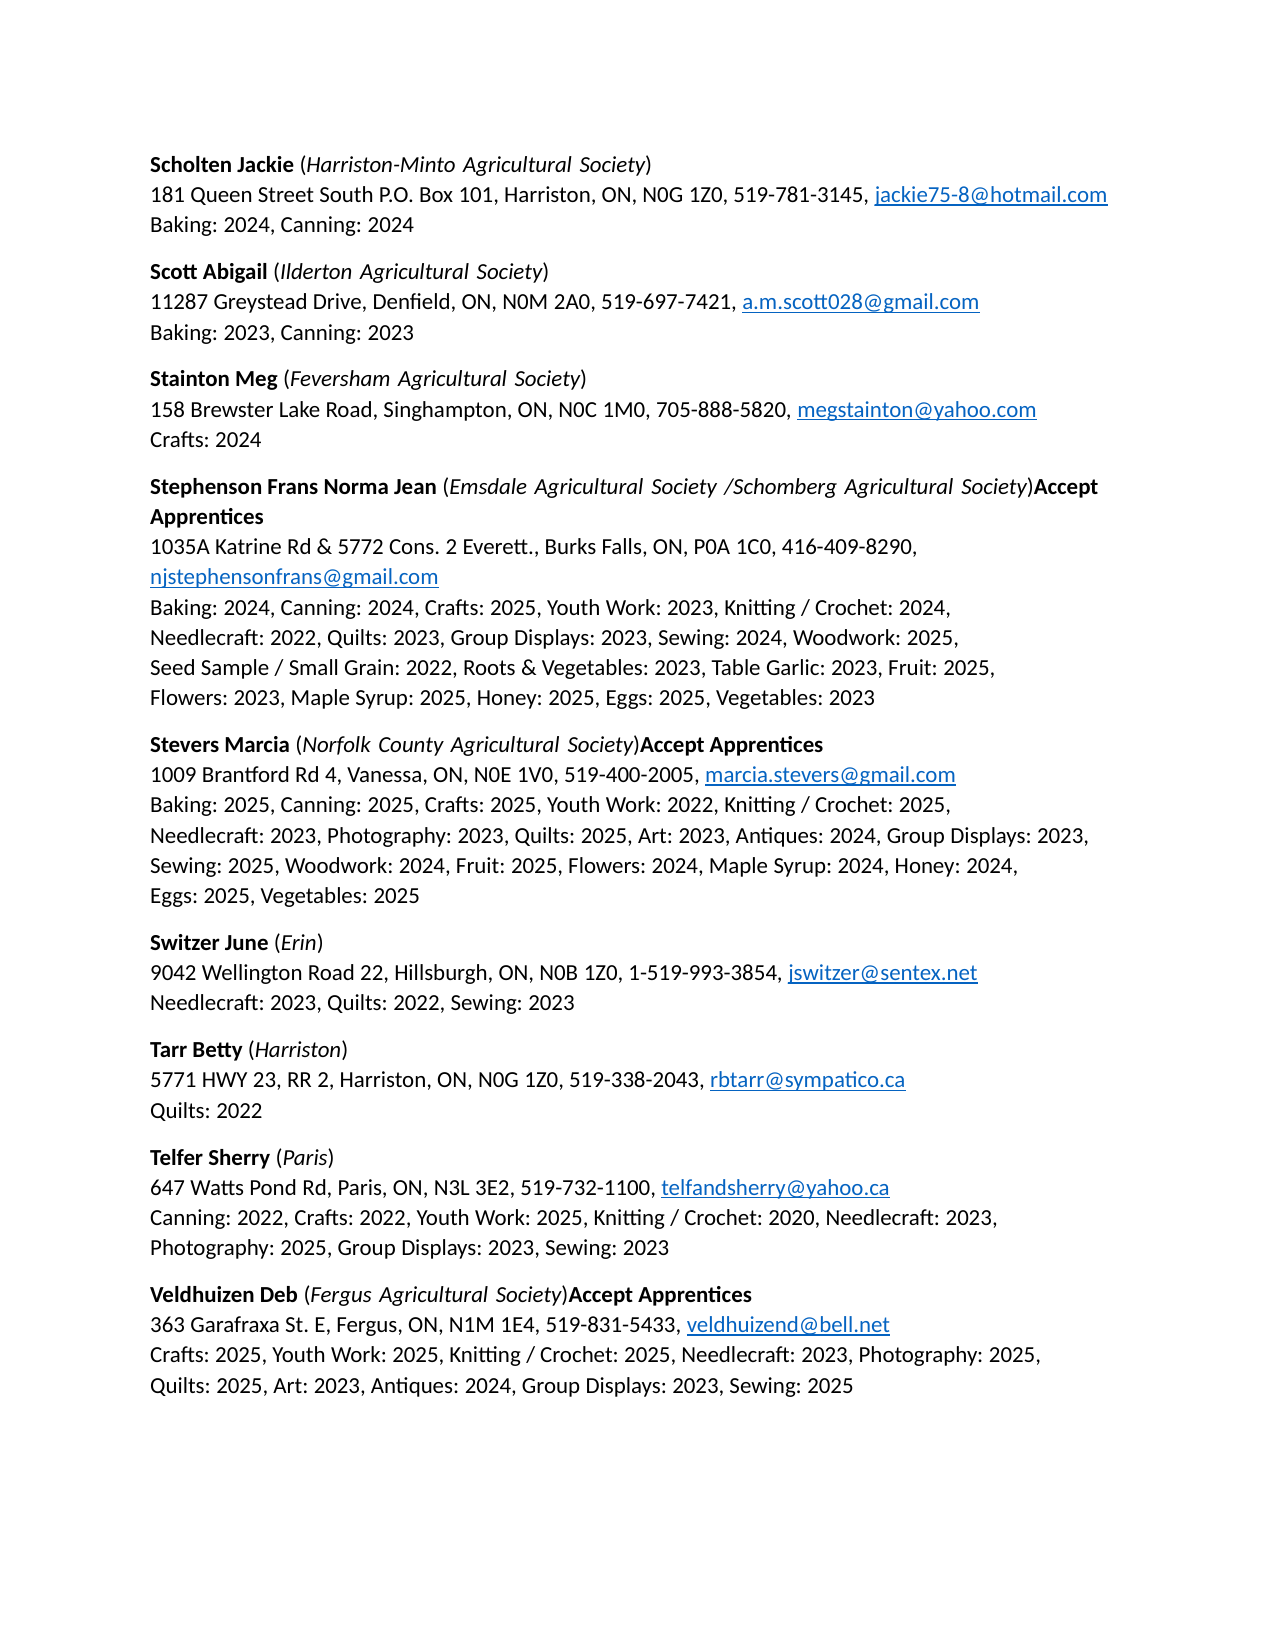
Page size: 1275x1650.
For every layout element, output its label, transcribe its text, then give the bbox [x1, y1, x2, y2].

text Scott Abigail (Ilderton Agricultural Society) 11287 Greystead Drive, Denfield, ON, N0M 2A0, 519-697-7421, a.m.scott028@gmail.com Baking: 2023, Canning: 2023 [150, 257, 1125, 346]
text Stainton Meg (Feversham Agricultural Society) 158 Brewster Lake Road, Singhampton, ON, N0C 1M0, 705-888-5820, megstainton@yahoo.com Crafts: 2024 [150, 364, 1125, 453]
text Switzer June (Erin) 9042 Wellington Road 22, Hillsburgh, ON, N0B 1Z0, 1-519-993-3854, jswitzer@sentex.net Needlecraft: 2023, Quilts: 2022, Sewing: 2023 [150, 928, 1125, 1017]
text Tarr Betty (Harriston) 5771 HWY 23, RR 2, Harriston, ON, N0G 1Z0, 519-338-2043, rbtarr@sympatico.ca Quilts: 2022 [150, 1035, 1125, 1124]
text Scholten Jackie (Harriston-Minto Agricultural Society) 181 Queen Street South P.O. Box 101, Harriston, ON, N0G 1Z0, 519-781-3145, jackie75-8@hotmail.com Baking: 2024, Canning: 2024 [150, 150, 1125, 238]
text Stephenson Frans Norma Jean (Emsdale Agricultural Society /Schomberg Agricultural Society)Accept Apprentices 1035A Katrine Rd & 5772 Cons. 2 Everett., Burks Falls, ON, P0A 1C0, 416-409-8290, njstephensonfrans@gmail.com Baking: 2024, Canning: 2024, Crafts: 2025, Youth Work: 2023, Knitting / Crochet: 2024, Needlecraft: 2022, Quilts: 2023, Group Displays: 2023, Sewing: 2024, Woodwork: 2025, Seed Sample / Small Grain: 2022, Roots & Vegetables: 2023, Table Garlic: 2023, Fruit: 2025, Flowers: 2023, Maple Syrup: 2025, Honey: 2025, Eggs: 2025, Vegetables: 2023 [150, 472, 1125, 711]
text Stevers Marcia (Norfolk County Agricultural Society)Accept Apprentices 1009 Brantford Rd 4, Vanessa, ON, N0E 1V0, 519-400-2005, marcia.stevers@gmail.com Baking: 2025, Canning: 2025, Crafts: 2025, Youth Work: 2022, Knitting / Crochet: 2025, Needlecraft: 2023, Photography: 2023, Quilts: 2025, Art: 2023, Antiques: 2024, Group Displays: 2023, Sewing: 2025, Woodwork: 2024, Fruit: 2025, Flowers: 2024, Maple Syrup: 2024, Honey: 2024, Eggs: 2025, Vegetables: 2025 [150, 730, 1125, 909]
text Veldhuizen Deb (Fergus Agricultural Society)Accept Apprentices 363 Garafraxa St. E, Fergus, ON, N1M 1E4, 519-831-5433, veldhuizend@bell.net Crafts: 2025, Youth Work: 2025, Knitting / Crochet: 2025, Needlecraft: 2023, Photography: 2025, Quilts: 2025, Art: 2023, Antiques: 2024, Group Displays: 2023, Sewing: 2025 [150, 1280, 1125, 1399]
text Telfer Sherry (Paris) 647 Watts Pond Rd, Paris, ON, N3L 3E2, 519-732-1100, telfandsherry@yahoo.ca Canning: 2022, Crafts: 2022, Youth Work: 2025, Knitting / Crochet: 2020, Needlecraft: 2023, Photography: 2025, Group Displays: 2023, Sewing: 2023 [150, 1143, 1125, 1261]
